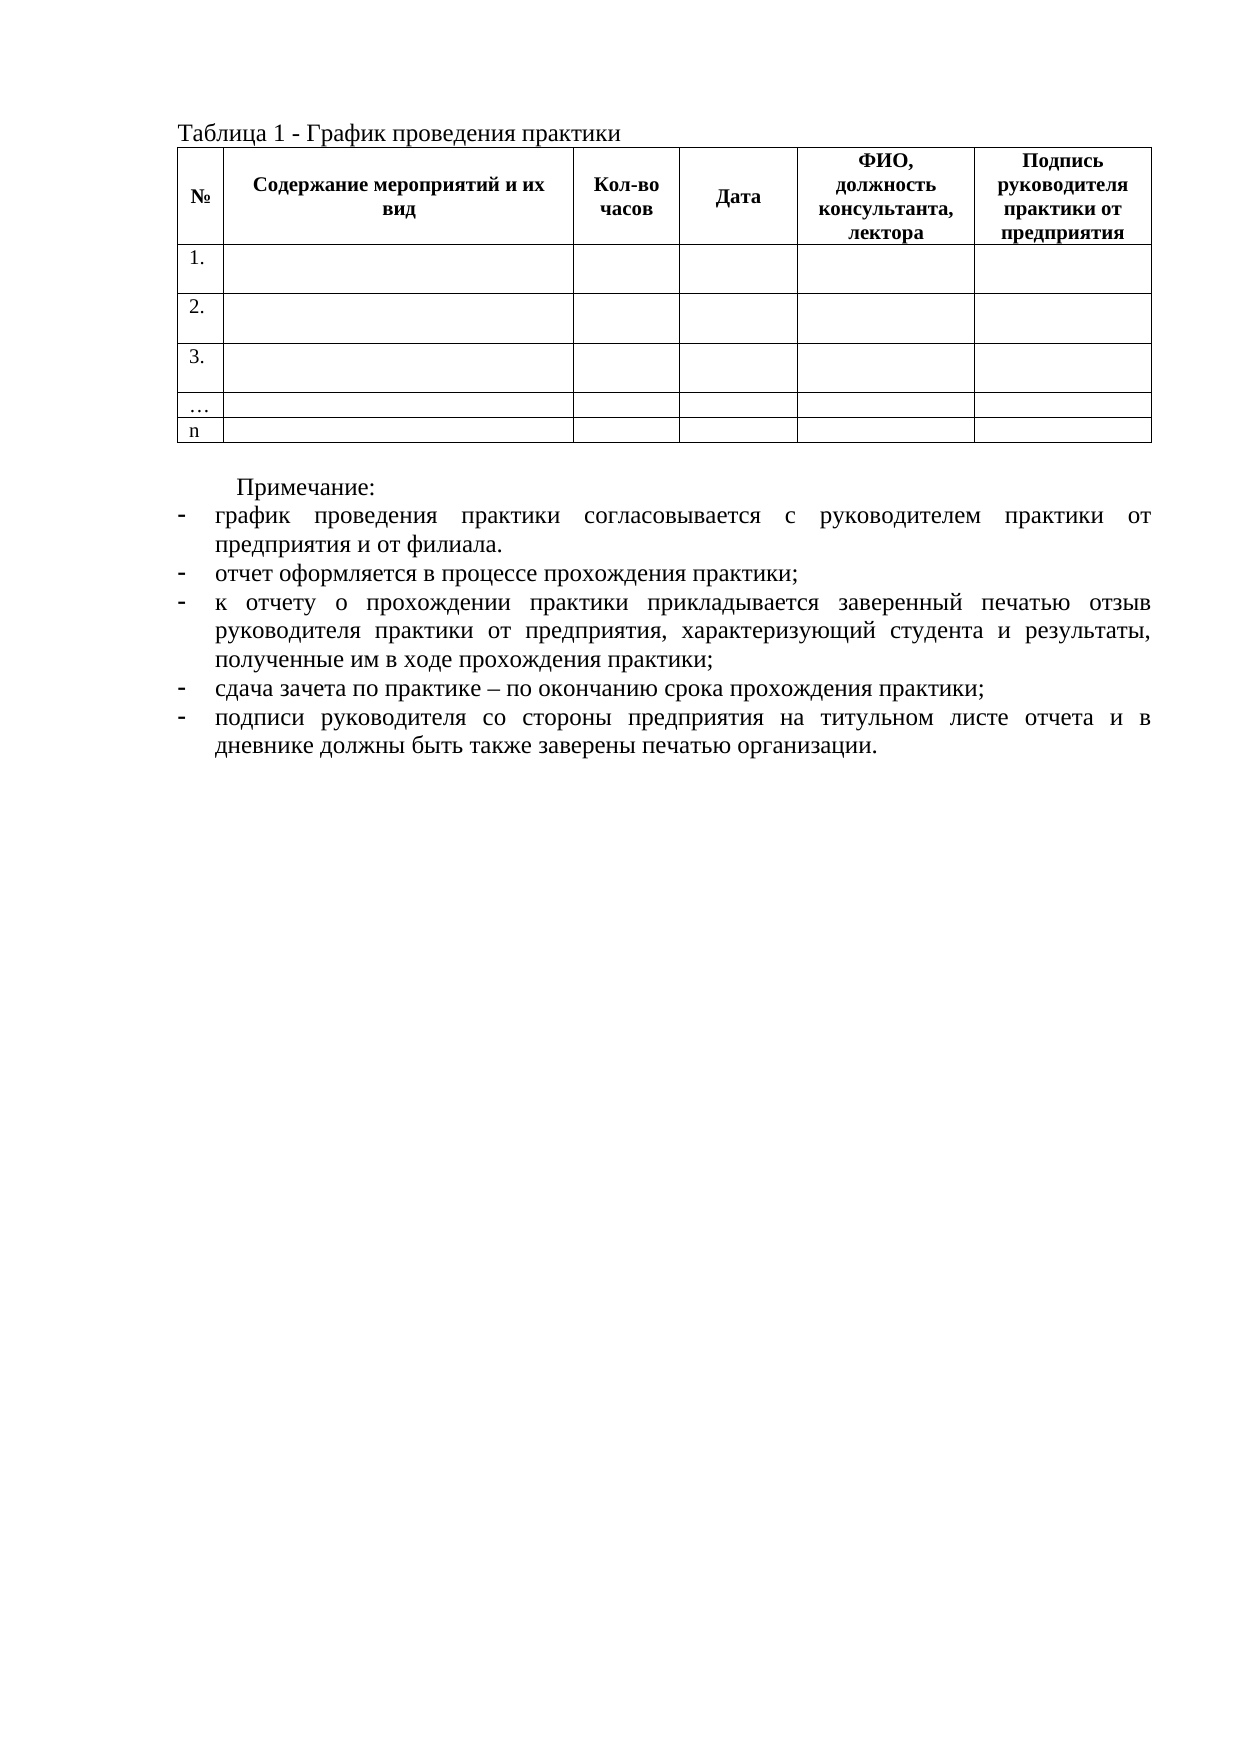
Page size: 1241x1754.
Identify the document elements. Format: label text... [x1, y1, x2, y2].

table_cell [798, 344, 974, 392]
table_cell [178, 344, 223, 392]
text Примечание: [177, 472, 1152, 500]
table_cell [224, 294, 573, 342]
table_cell [574, 294, 679, 342]
table_cell [680, 344, 797, 392]
table_cell [798, 294, 974, 342]
table_cell [224, 245, 573, 293]
list отчет оформляется в процессе прохождения практики; [177, 558, 1152, 587]
table_header № [178, 148, 223, 244]
table_cell [178, 245, 223, 293]
table_cell [224, 418, 573, 442]
list сдача зачета по практике – по окончанию срока прохождения практики; [177, 673, 1152, 702]
table_cell [574, 344, 679, 392]
table_header Дата [680, 148, 797, 244]
list к отчету о прохождении практики прикладывается заверенный печатью отзыв руководителя практики от предприятия, характеризующий студента и результаты, полученные им в ходе прохождения практики; [177, 587, 1152, 673]
table_cell [574, 393, 679, 417]
table_header ФИО, должность консультанта, лектора [798, 148, 974, 244]
table_cell [680, 418, 797, 442]
table_cell [975, 393, 1151, 417]
list подписи руководителя со стороны предприятия на титульном листе отчета и в дневнике должны быть также заверены печатью организации. [177, 702, 1152, 759]
table_cell [975, 344, 1151, 392]
table_cell [975, 418, 1151, 442]
table_cell [975, 294, 1151, 342]
table_cell [680, 294, 797, 342]
table_cell [574, 245, 679, 293]
table_cell [224, 393, 573, 417]
table_cell [975, 245, 1151, 293]
table_cell [574, 418, 679, 442]
table_header Содержание мероприятий и их вид [224, 148, 573, 244]
table_cell [680, 393, 797, 417]
table_header Кол-во часов [574, 148, 679, 244]
table_cell n [178, 418, 223, 442]
text Таблица 1 - График проведения практики [177, 118, 1152, 147]
table_cell … [178, 393, 223, 417]
list график проведения практики согласовывается с руководителем практики от предприятия и от филиала. [177, 500, 1152, 558]
table_header Подпись руководителя практики от предприятия [975, 148, 1151, 244]
table_cell [798, 245, 974, 293]
table_cell [178, 294, 223, 342]
table_cell [798, 418, 974, 442]
table_cell [798, 393, 974, 417]
table_cell [680, 245, 797, 293]
table_cell [224, 344, 573, 392]
